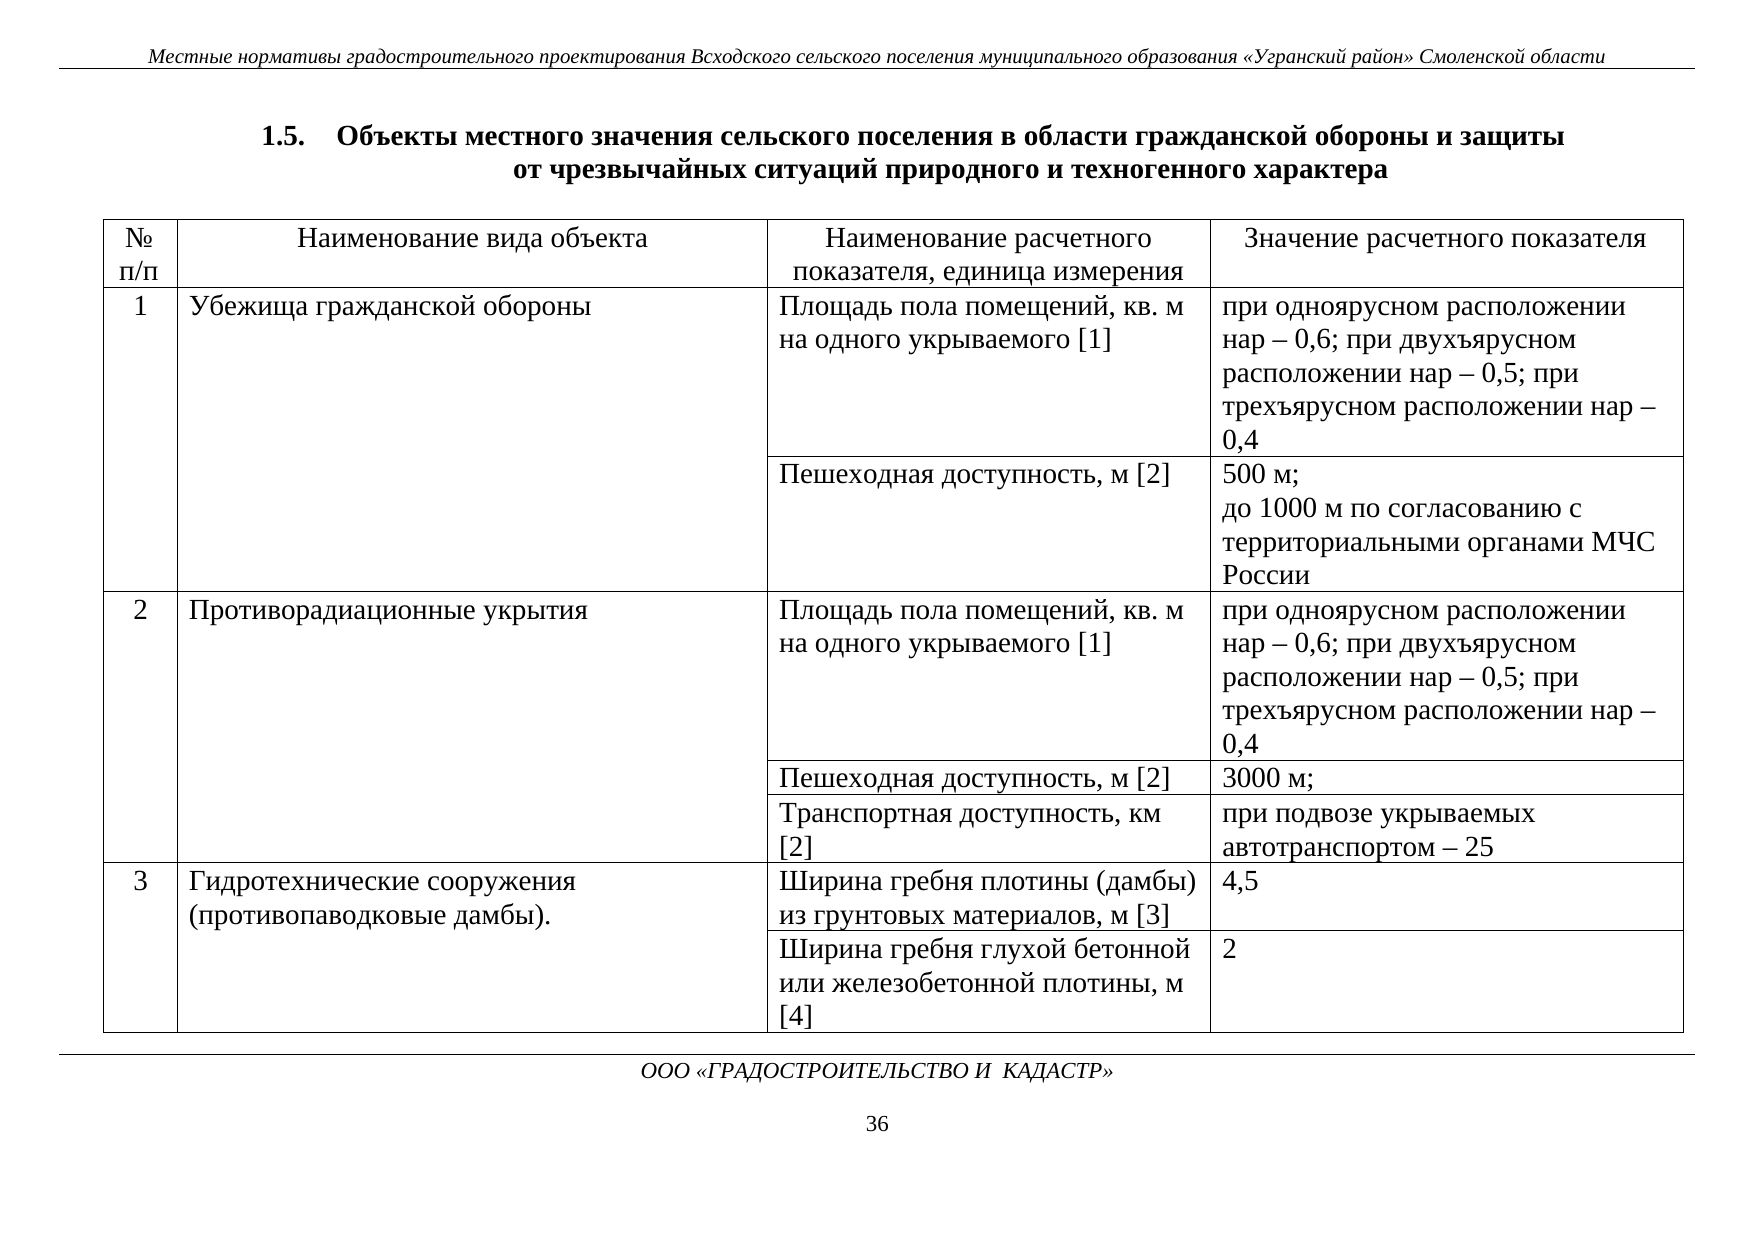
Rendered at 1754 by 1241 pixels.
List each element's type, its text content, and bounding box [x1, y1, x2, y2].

table_cell Противорадиационные укрытия [178, 592, 767, 862]
table_cell 3 [104, 863, 177, 1032]
table_cell Площадь пола помещений, кв. м на одного укрываемого [1] [768, 288, 1210, 456]
table_cell при одноярусном расположении нар – 0,6; при двухъярусном расположении нар – 0,5; при трехъярусном расположении нар – 0,4 [1211, 592, 1683, 759]
table_header Наименование расчетного показателя, единица измерения [768, 220, 1210, 287]
table_cell Гидротехнические сооружения (противопаводковые дамбы). [178, 863, 767, 1032]
table_header № п/п [104, 220, 177, 287]
table_header Значение расчетного показателя [1211, 220, 1683, 287]
table_cell Пешеходная доступность, м [2] [768, 457, 1210, 591]
table_cell Убежища гражданской обороны [178, 288, 767, 591]
table_cell при одноярусном расположении нар – 0,6; при двухъярусном расположении нар – 0,5; при трехъярусном расположении нар – 0,4 [1211, 288, 1683, 456]
table_header Наименование вида объекта [178, 220, 767, 287]
table_cell Транспортная доступность, км [2] [768, 795, 1210, 862]
table_cell 500 м; до 1000 м по согласованию с территориальными органами МЧС России [1211, 457, 1683, 591]
table_cell 4,5 [1211, 863, 1683, 930]
table_cell 2 [1211, 931, 1683, 1032]
table_cell Ширина гребня глухой бетонной или железобетонной плотины, м [4] [768, 931, 1210, 1032]
table_cell 3000 м; [1211, 761, 1683, 794]
table_cell Пешеходная доступность, м [2] [768, 761, 1210, 794]
table_cell Площадь пола помещений, кв. м на одного укрываемого [1] [768, 592, 1210, 759]
table_cell Ширина гребня плотины (дамбы) из грунтовых материалов, м [3] [768, 863, 1210, 930]
list Объекты местного значения сельского поселения в области гражданской обороны и защиты от чрезвычайных ситуаций природного и техногенного характера [251, 118, 1576, 185]
table_cell при подвозе укрываемых автотранспортом – 25 [1211, 795, 1683, 862]
table_cell 2 [104, 592, 177, 862]
table_cell 1 [104, 288, 177, 591]
